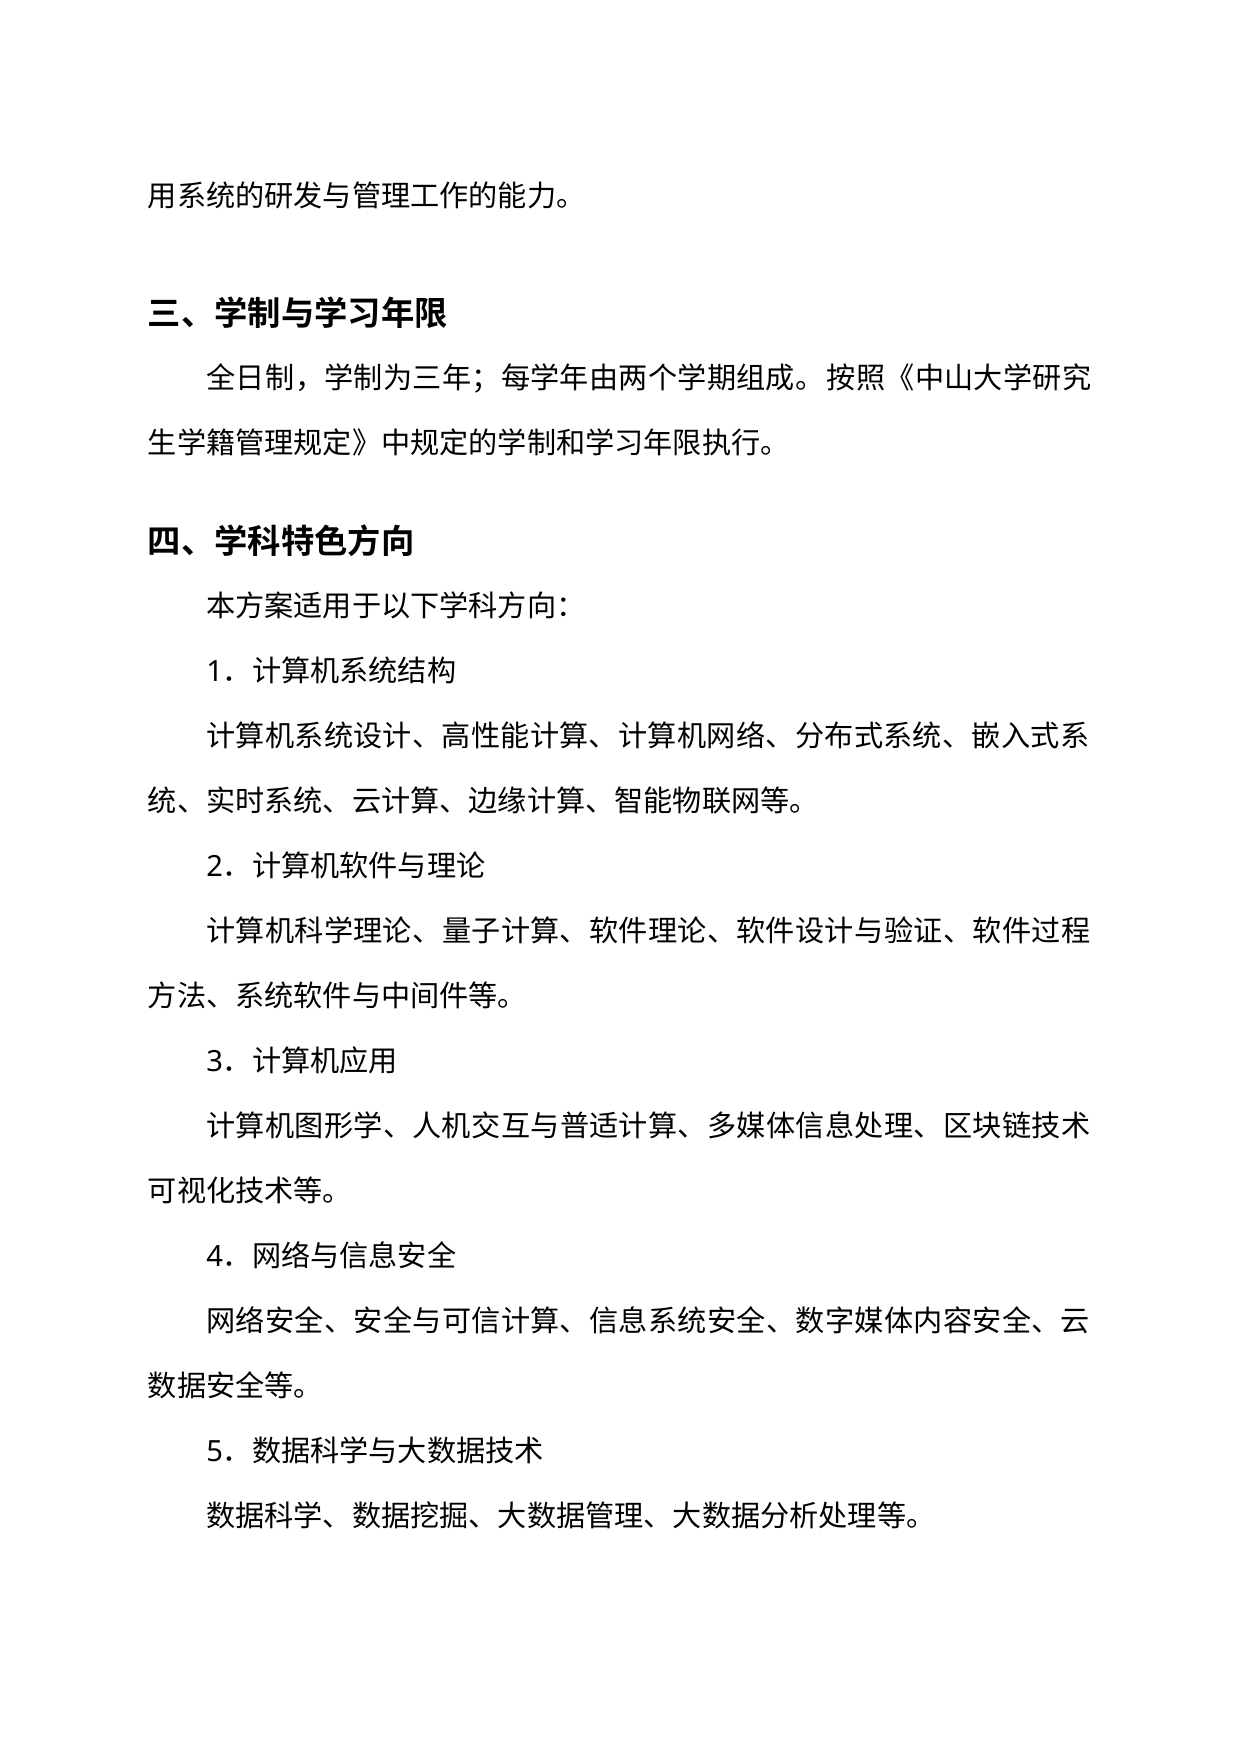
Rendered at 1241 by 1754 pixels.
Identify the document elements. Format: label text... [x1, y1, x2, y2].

text 本方案适用于以下学科方向： [148, 571, 1092, 636]
text 三、学制与学习年限 [148, 279, 1092, 344]
text 四、学科特色方向 [148, 506, 1092, 571]
text 5．数据科学与大数据技术 [148, 1416, 1092, 1481]
text 全日制，学制为三年；每学年由两个学期组成。按照《中山大学研究生学籍管理规定》中规定的学制和学习年限执行。 [148, 344, 1092, 474]
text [148, 162, 1092, 227]
text 4．网络与信息安全 [148, 1221, 1092, 1286]
text 计算机图形学、人机交互与普适计算、多媒体信息处理、区块链技术、可视化技术等。 [148, 1091, 1092, 1221]
text 网络安全、安全与可信计算、信息系统安全、数字媒体内容安全、云数据安全等。 [148, 1286, 1092, 1416]
text 数据科学、数据挖掘、大数据管理、大数据分析处理等。 [148, 1481, 1092, 1546]
text 3．计算机应用 [148, 1026, 1092, 1091]
text 2．计算机软件与理论 [148, 831, 1092, 896]
text 计算机系统设计、高性能计算、计算机网络、分布式系统、嵌入式系统、实时系统、云计算、边缘计算、智能物联网等。 [148, 701, 1092, 831]
text 1．计算机系统结构 [148, 636, 1092, 701]
text 计算机科学理论、量子计算、软件理论、软件设计与验证、软件过程方法、系统软件与中间件等。 [148, 896, 1092, 1026]
